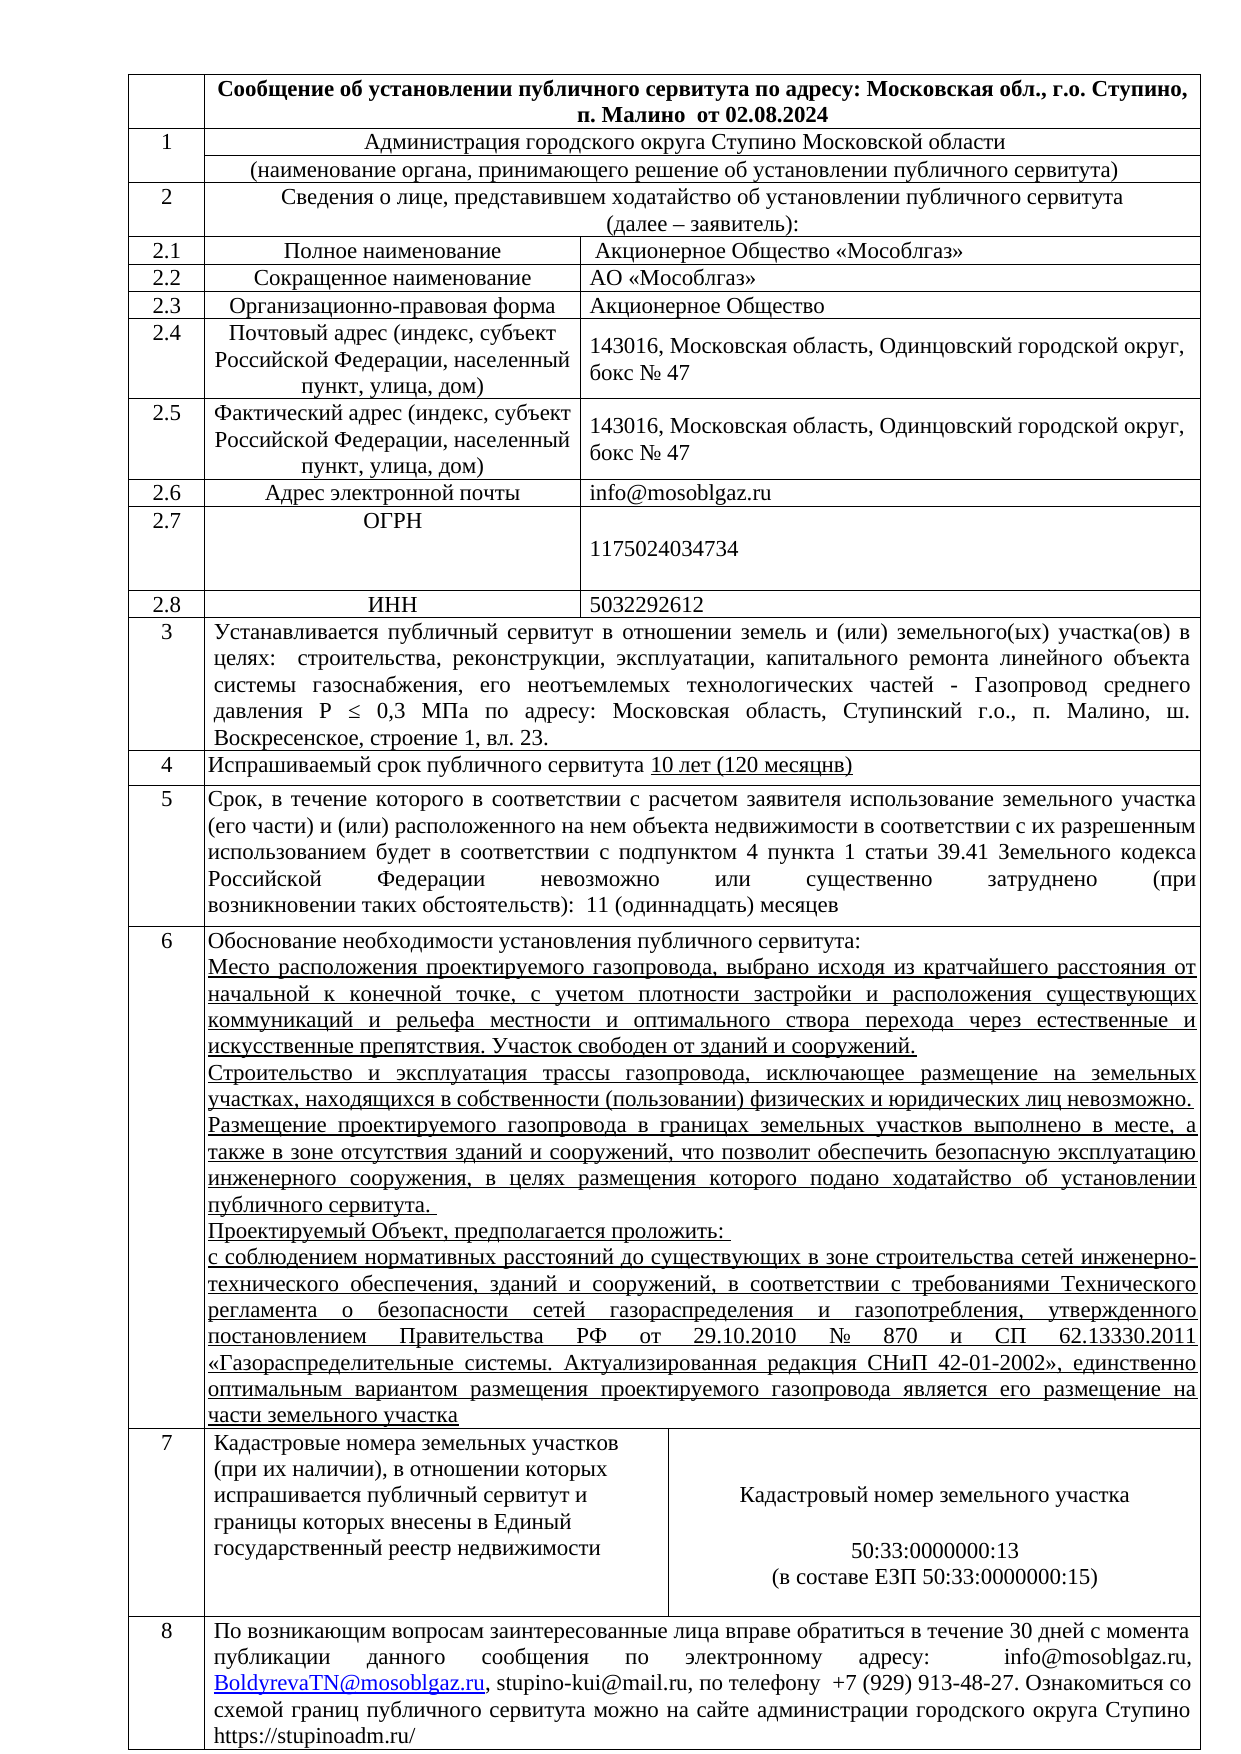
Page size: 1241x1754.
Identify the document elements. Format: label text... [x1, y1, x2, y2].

table_cell ИНН [205, 591, 580, 617]
table_cell 2.3 [129, 292, 204, 318]
table_cell Сведения о лице, представившем ходатайство об установлении публичного сервитута (далее – заявитель): [205, 183, 1200, 236]
table_cell Устанавливается публичный сервитут в отношении земель и (или) земельного(ых) участка(ов) в целях: строительства, реконструкции, эксплуатации, капитального ремонта линейного объекта системы газоснабжения, его неотъемлемых технологических частей - Газопровод среднего давления Р ≤ 0,3 МПа по адресу: Московская область, Ступинский г.о., п. Малино, ш. Воскресенское, строение 1, вл. 23. [205, 618, 1200, 750]
table_cell [581, 237, 1200, 263]
table_cell 2 [129, 183, 204, 236]
table_cell Полное наименование [205, 237, 580, 263]
table_cell 5 [129, 786, 204, 926]
table_cell 2.1 [129, 237, 204, 263]
table_cell Сокращенное наименование [205, 265, 580, 291]
table_cell Адрес электронной почты [205, 480, 580, 506]
table_cell 143016, Московская область, Одинцовский городской округ, бокс № 47 [581, 399, 1200, 478]
table_cell Срок, в течение которого в соответствии с расчетом заявителя использование земельного участка (его части) и (или) расположенного на нем объекта недвижимости в соответствии с их разрешенным использованием будет в соответствии с подпунктом 4 пункта 1 статьи 39.41 Земельного кодекса Российской Федерации невозможно или существенно затруднено (при возникновении таких обстоятельств): 11 (одиннадцать) месяцев [205, 786, 1200, 926]
table_cell Обоснование необходимости установления публичного сервитута: Место расположения проектируемого газопровода, выбрано исходя из кратчайшего расстояния от начальной к конечной точке, с учетом плотности застройки и расположения существующих коммуникаций и рельефа местности и оптимального створа перехода через естественные и искусственные препятствия. Участок свободен от зданий и сооружений. Строительство и эксплуатация трассы газопровода, исключающее размещение на земельных участках, находящихся в собственности (пользовании) физических и юридических лиц невозможно. Размещение проектируемого газопровода в границах земельных участков выполнено в месте, а также в зоне отсутствия зданий и сооружений, что позволит обеспечить безопасную эксплуатацию инженерного сооружения, в целях размещения которого подано ходатайство об установлении публичного сервитута. Проектируемый Объект, предполагается проложить: с соблюдением нормативных расстояний до существующих в зоне строительства сетей инженерно-технического обеспечения, зданий и сооружений, в соответствии с требованиями Технического регламента о безопасности сетей газораспределения и газопотребления, утвержденного постановлением Правительства РФ от 29.10.2010 № 870 и СП 62.13330.2011 «Газораспределительные системы. Актуализированная редакция СНиП 42-01-2002», единственно оптимальным вариантом размещения проектируемого газопровода является его размещение на части земельного участка [205, 927, 1200, 1428]
table_cell 143016, Московская область, Одинцовский городской округ, бокс № 47 [581, 319, 1200, 398]
table_cell 2.4 [129, 319, 204, 398]
table_cell Организационно-правовая форма [205, 292, 580, 318]
table_cell Фактический адрес (индекс, субъект Российской Федерации, населенный пункт, улица, дом) [205, 399, 580, 478]
table_cell 1175024034734 [581, 507, 1200, 590]
table_cell 2.8 [129, 591, 204, 617]
table_cell 2.6 [129, 480, 204, 506]
table_cell 6 [129, 927, 204, 1428]
table_cell Кадастровый номер земельного участка 50:33:0000000:13 (в составе ЕЗП 50:33:0000000:15) [669, 1429, 1200, 1616]
table_cell Администрация городского округа Ступино Московской области [239, 129, 1131, 155]
table_header [129, 75, 204, 127]
table_cell 4 [129, 751, 204, 784]
table_cell [1131, 129, 1200, 155]
table_cell Почтовый адрес (индекс, субъект Российской Федерации, населенный пункт, улица, дом) [205, 319, 580, 398]
table_cell АО «Мособлгаз» [581, 265, 1200, 291]
table_cell 2.5 [129, 399, 204, 478]
table_cell (наименование органа, принимающего решение об установлении публичного сервитута) [239, 156, 1131, 182]
table_cell Акционерное Общество [581, 292, 1200, 318]
table_cell 2.2 [129, 265, 204, 291]
table_cell 1 [129, 129, 204, 182]
table_cell Испрашиваемый срок публичного сервитута 10 лет (120 месяцнв) [205, 751, 1200, 784]
table_cell По возникающим вопросам заинтересованные лица вправе обратиться в течение 30 дней с момента публикации данного сообщения по электронному адресу: info@mosoblgaz.ru, BoldyrevaTN@mosoblgaz.ru, stupino-kui@mail.ru, по телефону +7 (929) 913-48-27. Ознакомиться со схемой границ публичного сервитута можно на сайте администрации городского округа Ступино https://stupinoadm.ru/ [205, 1617, 1200, 1748]
table_cell ОГРН [205, 507, 580, 590]
table_cell 3 [129, 618, 204, 750]
table_cell [205, 156, 239, 182]
table_cell [1131, 156, 1200, 182]
table_cell 5032292612 [581, 591, 1200, 617]
table_cell 8 [129, 1617, 204, 1748]
table_cell [205, 129, 239, 155]
table_cell 2.7 [129, 507, 204, 590]
table_cell Кадастровые номера земельных участков (при их наличии), в отношении которых испрашивается публичный сервитут и границы которых внесены в Единый государственный реестр недвижимости [205, 1429, 668, 1616]
table_cell info@mosoblgaz.ru [581, 480, 1200, 506]
table_cell 7 [129, 1429, 204, 1616]
table_header Сообщение об установлении публичного сервитута по адресу: Московская обл., г.о. Ступино, п. Малино от 02.08.2024 [205, 75, 1200, 127]
